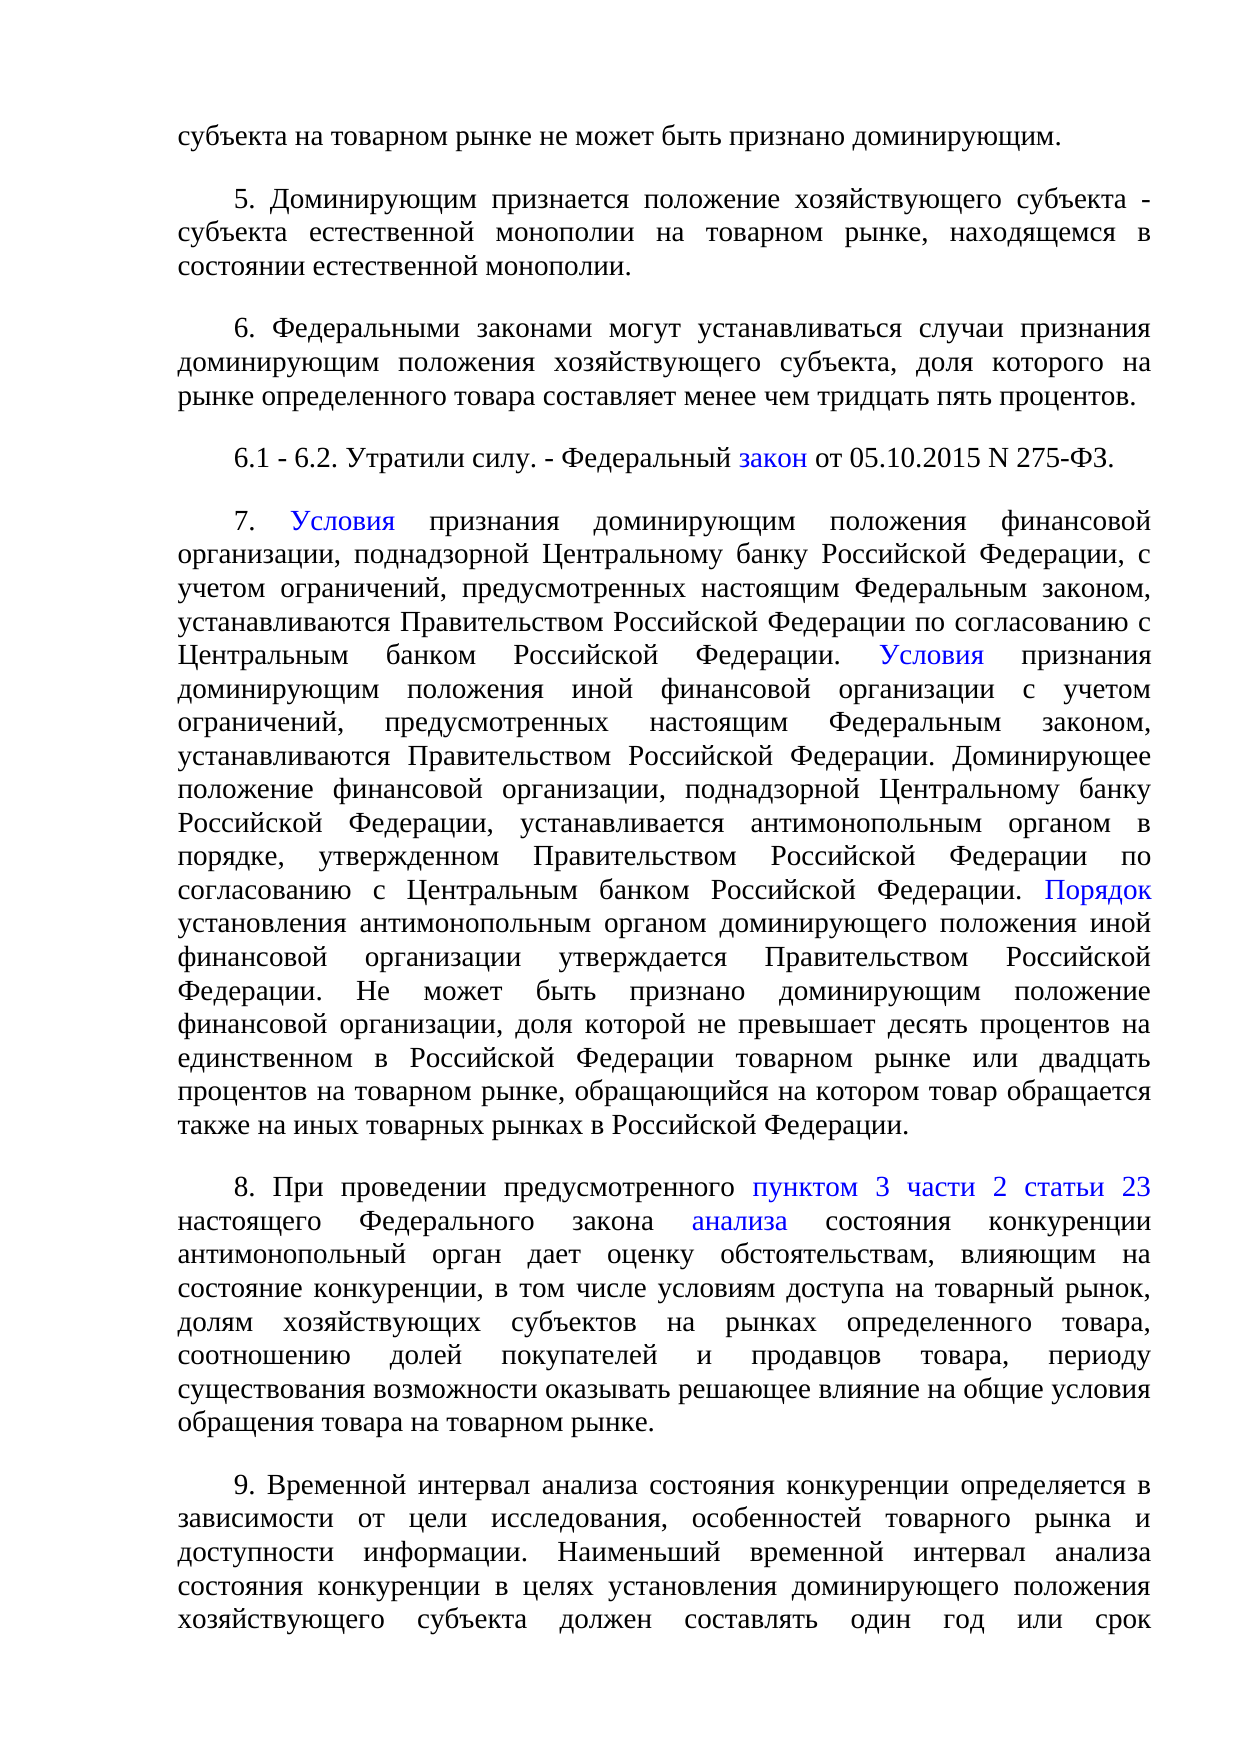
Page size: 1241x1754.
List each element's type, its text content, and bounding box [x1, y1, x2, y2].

text 8. При проведении предусмотренного пунктом 3 части 2 статьи 23 настоящего Федерального закона анализа состояния конкуренции антимонопольный орган дает оценку обстоятельствам, влияющим на состояние конкуренции, в том числе условиям доступа на товарный рынок, долям хозяйствующих субъектов на рынках определенного товара, соотношению долей покупателей и продавцов товара, периоду существования возможности оказывать решающее влияние на общие условия обращения товара на товарном рынке. [177, 1169, 1152, 1438]
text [177, 118, 1152, 152]
text 6. Федеральными законами могут устанавливаться случаи признания доминирующим положения хозяйствующего субъекта, доля которого на рынке определенного товара составляет менее чем тридцать пять процентов. [177, 311, 1152, 411]
text 6.1 - 6.2. Утратили силу. - Федеральный закон от 05.10.2015 N 275-ФЗ. [177, 440, 1152, 474]
text 7. Условия признания доминирующим положения финансовой организации, поднадзорной Центральному банку Российской Федерации, с учетом ограничений, предусмотренных настоящим Федеральным законом, устанавливаются Правительством Российской Федерации по согласованию с Центральным банком Российской Федерации. Условия признания доминирующим положения иной финансовой организации с учетом ограничений, предусмотренных настоящим Федеральным законом, устанавливаются Правительством Российской Федерации. Доминирующее положение финансовой организации, поднадзорной Центральному банку Российской Федерации, устанавливается антимонопольным органом в порядке, утвержденном Правительством Российской Федерации по согласованию с Центральным банком Российской Федерации. Порядок установления антимонопольным органом доминирующего положения иной финансовой организации утверждается Правительством Российской Федерации. Не может быть признано доминирующим положение финансовой организации, доля которой не превышает десять процентов на единственном в Российской Федерации товарном рынке или двадцать процентов на товарном рынке, обращающийся на котором товар обращается также на иных товарных рынках в Российской Федерации. [177, 503, 1152, 1140]
text 5. Доминирующим признается положение хозяйствующего субъекта - субъекта естественной монополии на товарном рынке, находящемся в состоянии естественной монополии. [177, 181, 1152, 281]
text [177, 1467, 1152, 1635]
